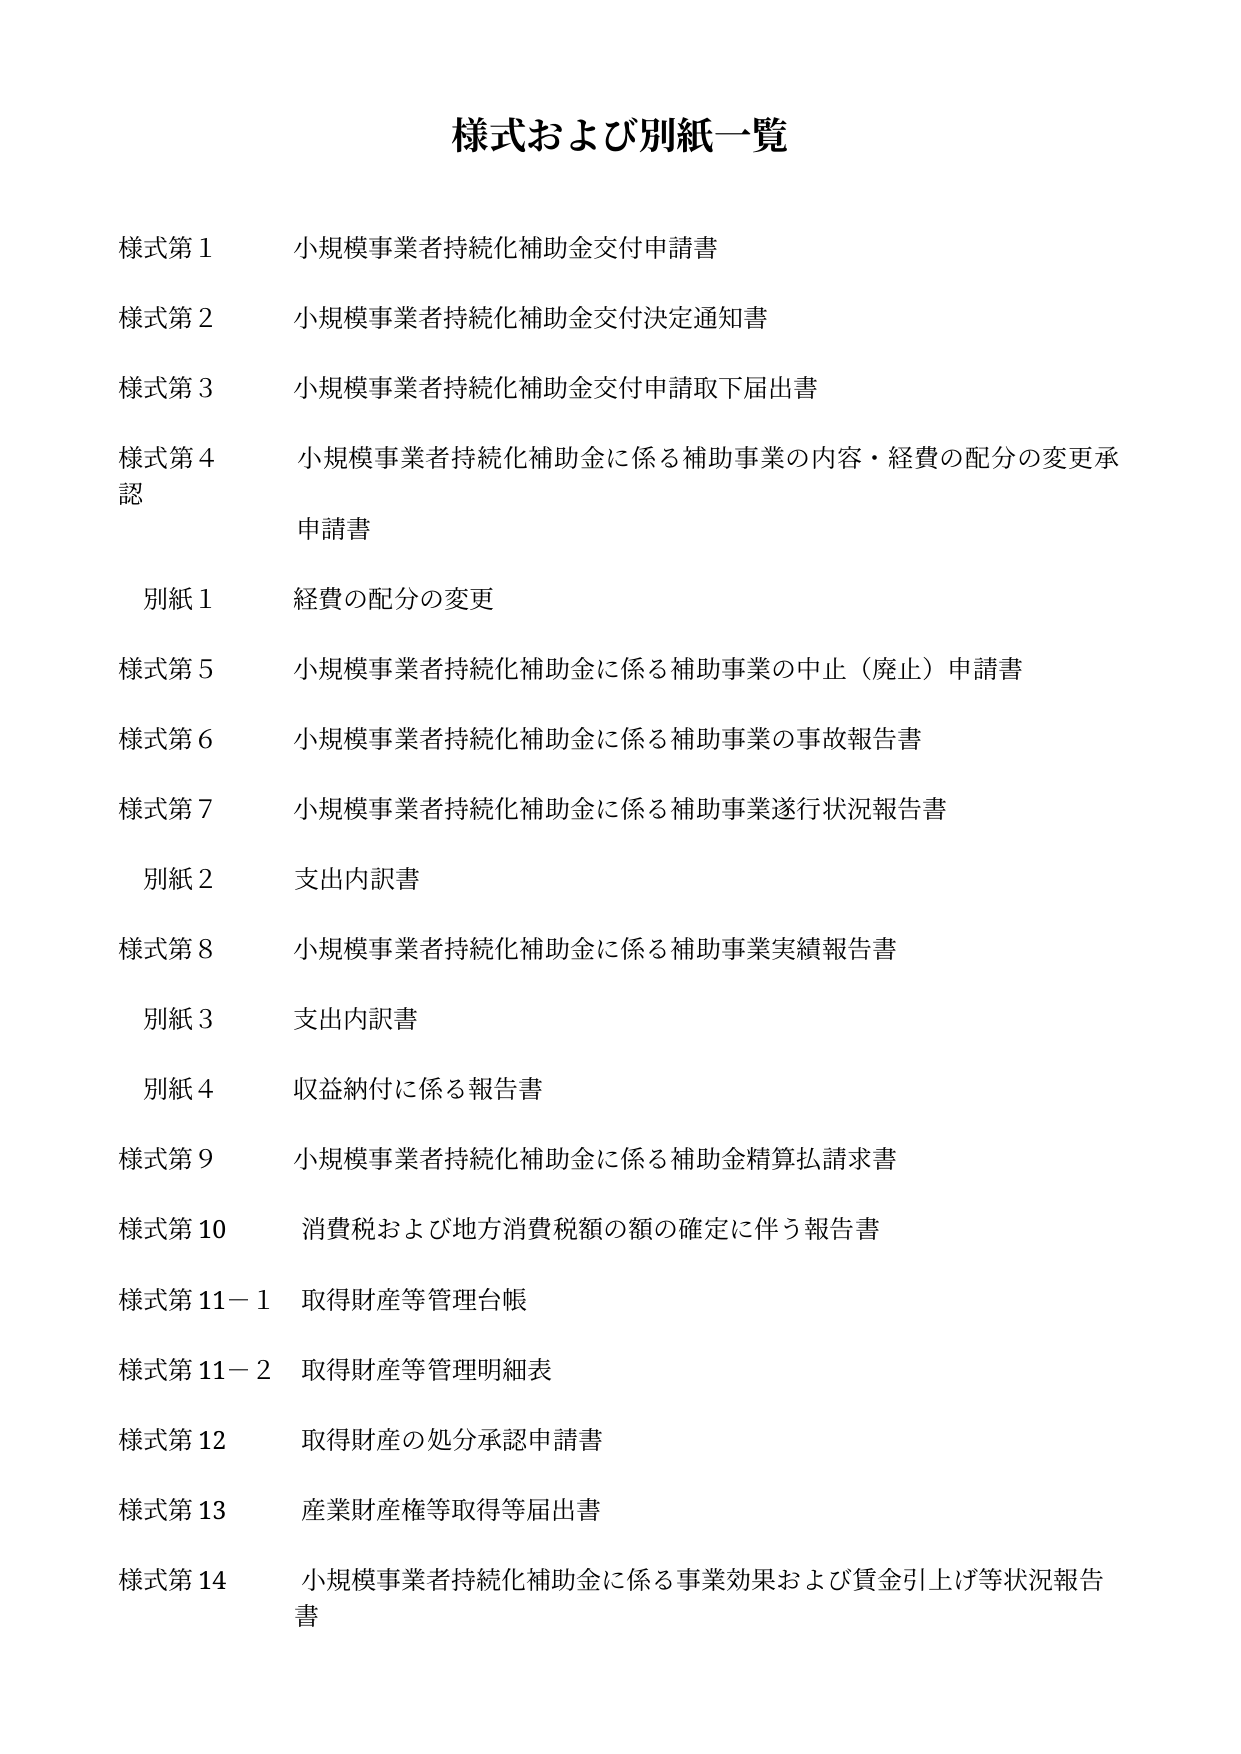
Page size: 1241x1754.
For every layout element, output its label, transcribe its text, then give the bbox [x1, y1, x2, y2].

text 様式第11－２ 取得財産等管理明細表 [118, 1350, 1122, 1386]
text 様式第３ 小規模事業者持続化補助金交付申請取下届出書 [118, 368, 1122, 404]
text 様式第８ 小規模事業者持続化補助金に係る補助事業実績報告書 [118, 930, 1122, 966]
text 様式第11－１ 取得財産等管理台帳 [118, 1280, 1122, 1316]
text 様式第４ 小規模事業者持続化補助金に係る補助事業の内容・経費の配分の変更承認 [118, 438, 1122, 510]
text 様式第１ 小規模事業者持続化補助金交付申請書 [118, 228, 1122, 264]
text 様式第５ 小規模事業者持続化補助金に係る補助事業の中止（廃止）申請書 [118, 650, 1122, 686]
text 様式第９ 小規模事業者持続化補助金に係る補助金精算払請求書 [118, 1140, 1122, 1176]
text 様式第７ 小規模事業者持続化補助金に係る補助事業遂行状況報告書 [118, 790, 1122, 826]
text 様式第14 小規模事業者持続化補助金に係る事業効果および賃金引上げ等状況報告 [118, 1561, 1122, 1597]
text 申請書 [118, 510, 1122, 546]
text 様式第12 取得財産の処分承認申請書 [118, 1421, 1122, 1457]
text 様式第６ 小規模事業者持続化補助金に係る補助事業の事故報告書 [118, 720, 1122, 756]
text 別紙３ 支出内訳書 [118, 1000, 1122, 1036]
text 別紙２ 支出内訳書 [118, 860, 1122, 896]
text 書 [118, 1597, 1122, 1633]
text 様式第10 消費税および地方消費税額の額の確定に伴う報告書 [118, 1210, 1122, 1246]
text 様式第13 産業財産権等取得等届出書 [118, 1491, 1122, 1527]
text 別紙４ 収益納付に係る報告書 [118, 1070, 1122, 1106]
text 様式第２ 小規模事業者持続化補助金交付決定通知書 [118, 298, 1122, 334]
text 別紙１ 経費の配分の変更 [118, 580, 1122, 616]
text 様式および別紙一覧 [118, 106, 1122, 160]
